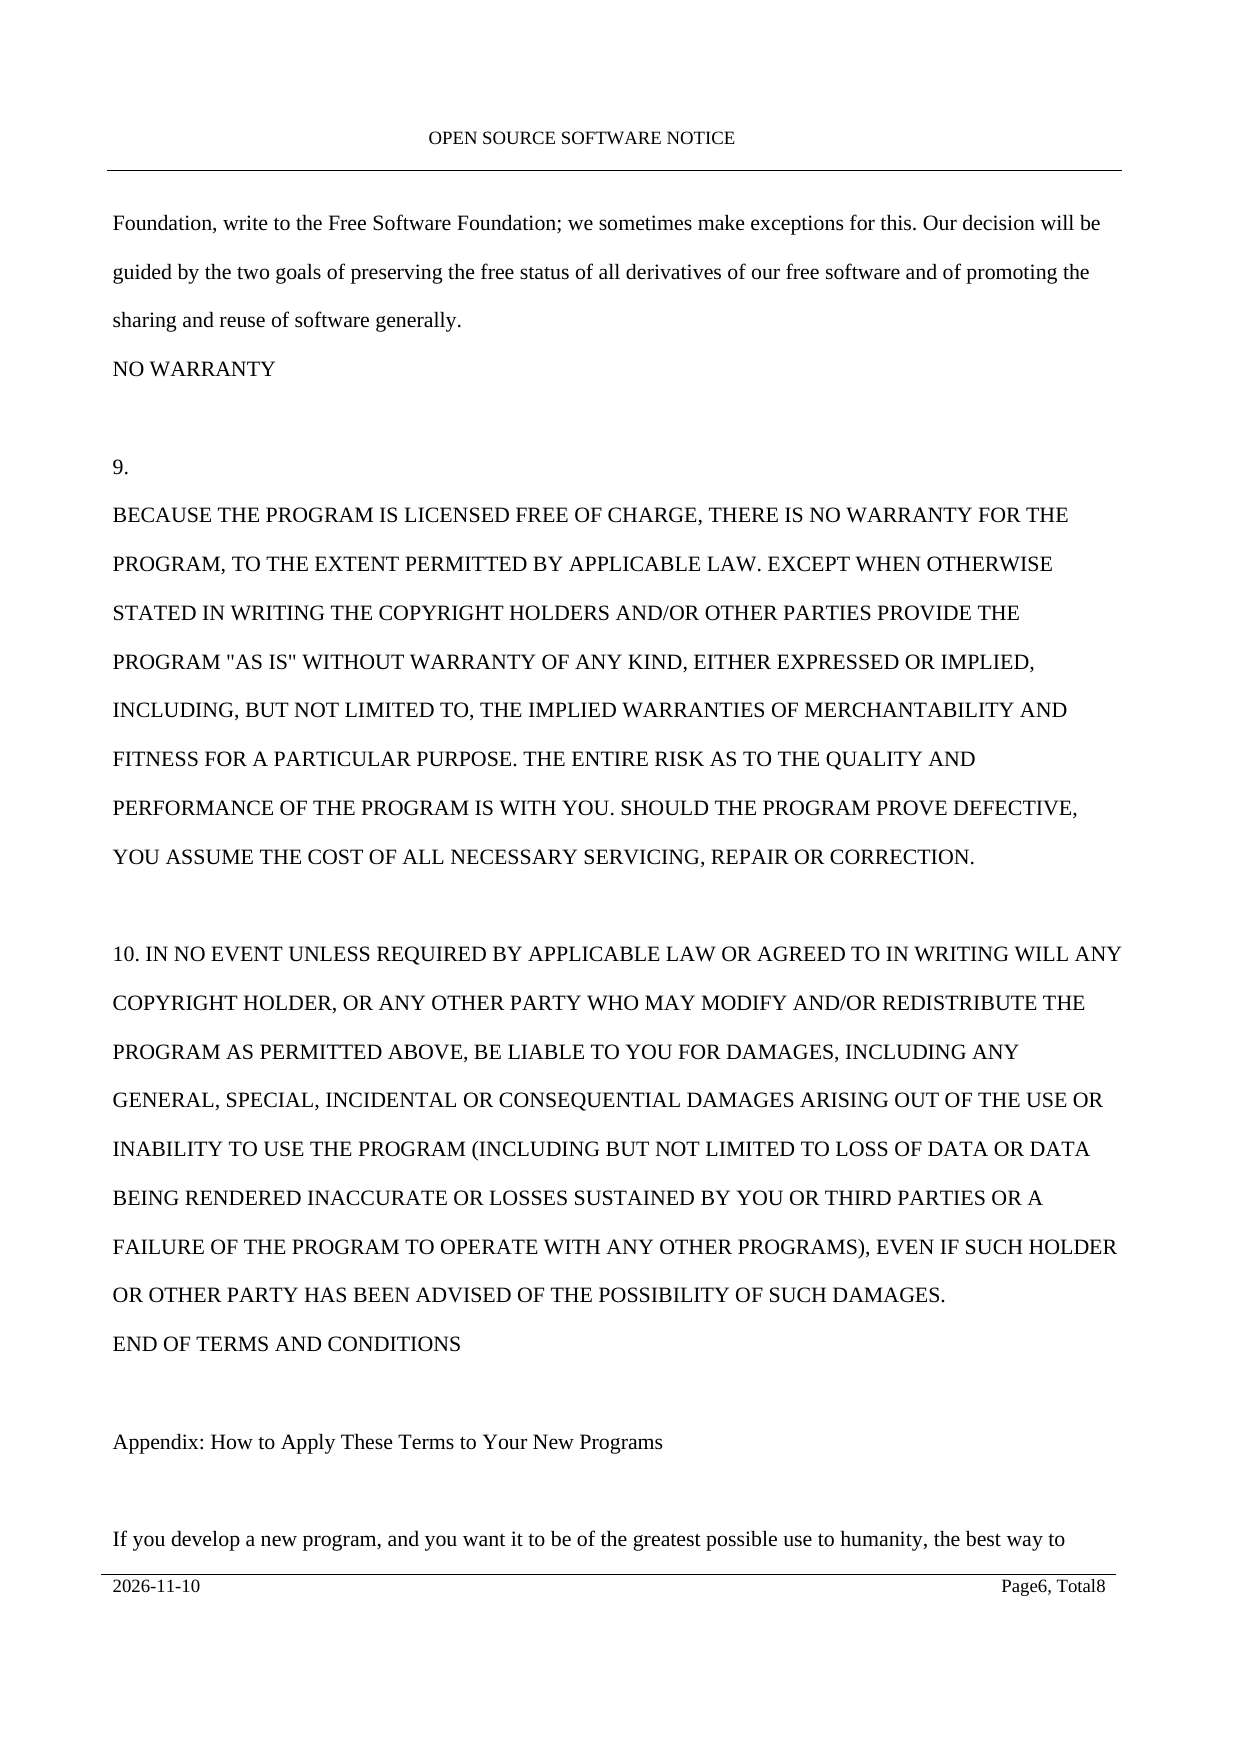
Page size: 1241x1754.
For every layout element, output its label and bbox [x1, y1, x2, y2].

text [112, 206, 1128, 1555]
